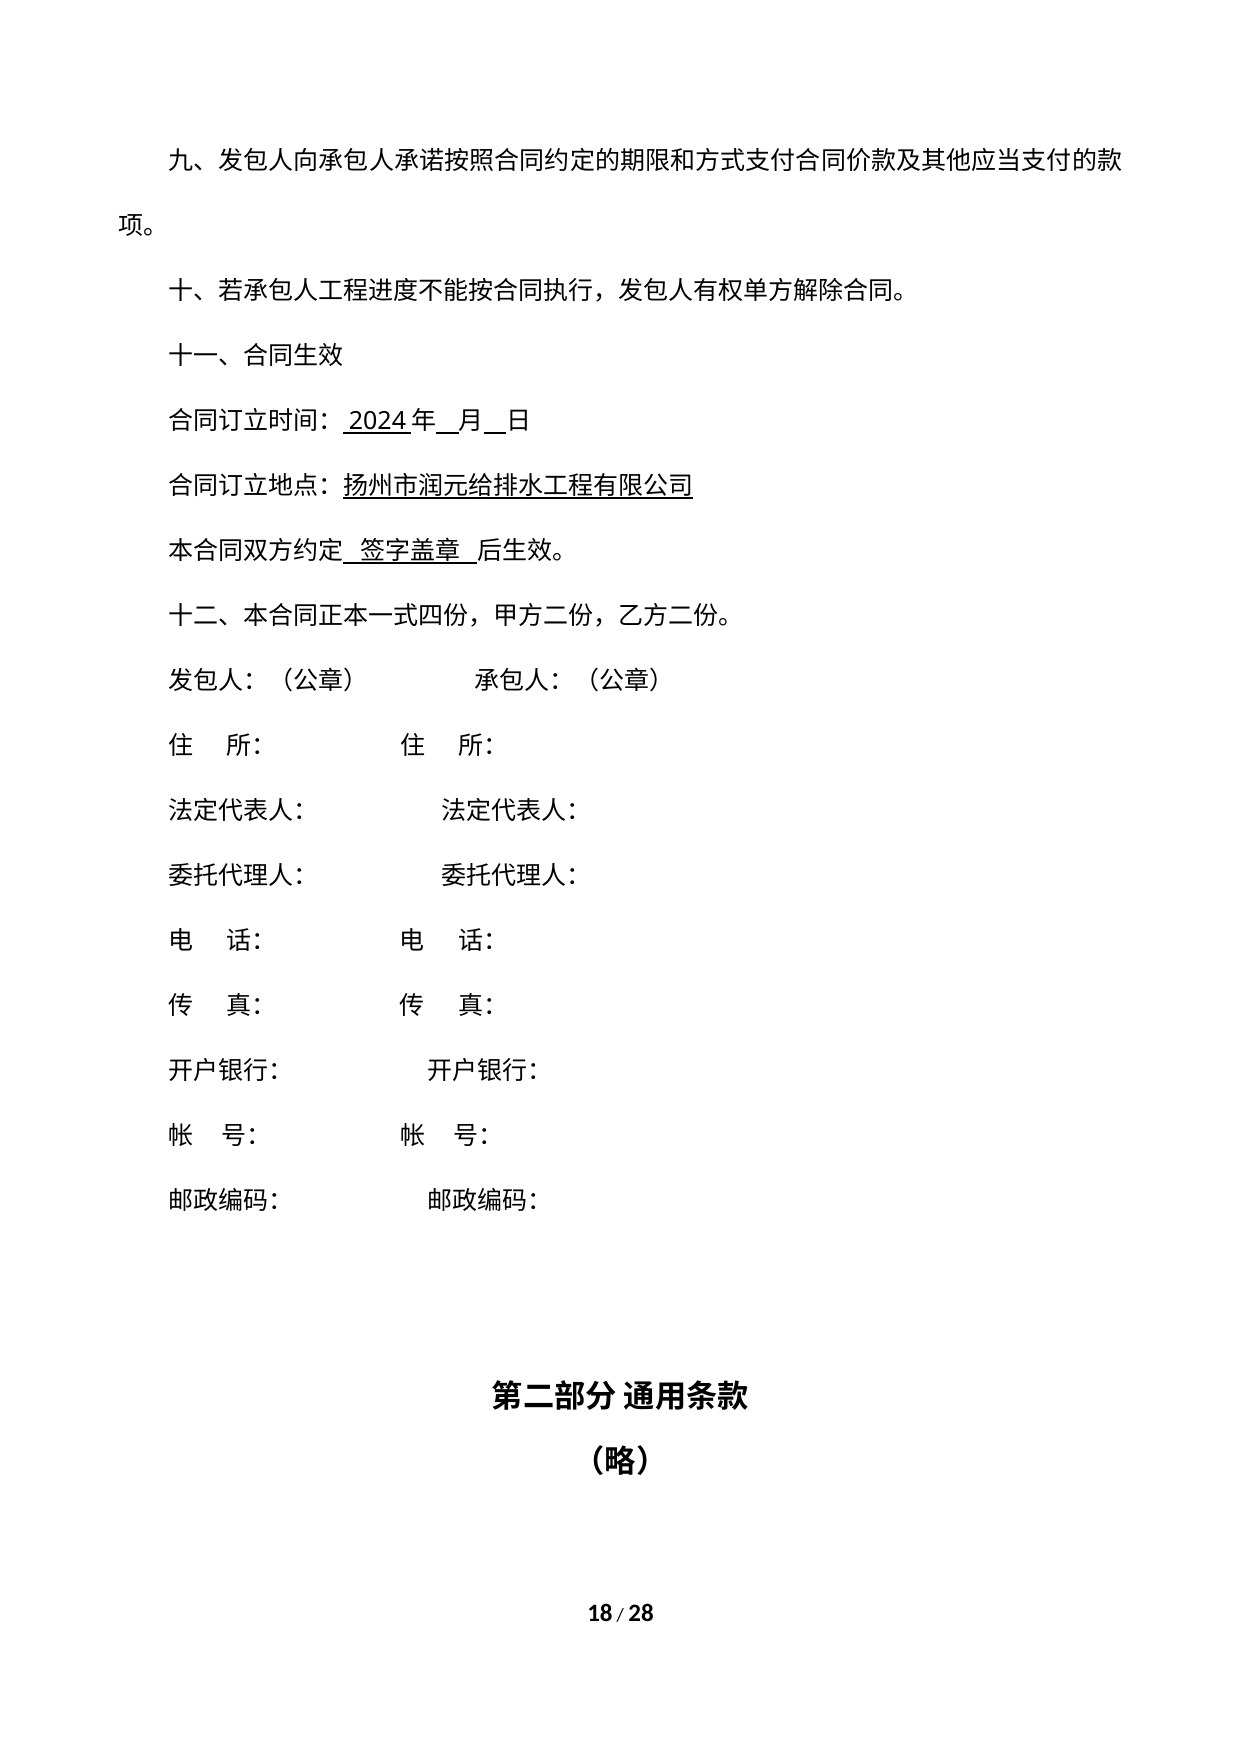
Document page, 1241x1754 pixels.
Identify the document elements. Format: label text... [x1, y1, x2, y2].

text 九、发包人向承包人承诺按照合同约定的期限和方式支付合同价款及其他应当支付的款项。 [118, 126, 1122, 256]
text 电 话： 电 话： [118, 906, 1122, 971]
text （略） [118, 1426, 1122, 1491]
text 十一、合同生效 [118, 321, 1122, 386]
text 第二部分 通用条款 [118, 1361, 1122, 1426]
text 邮政编码： 邮政编码： [118, 1166, 1122, 1231]
text 合同订立时间： 2024年 月 日 [118, 386, 1122, 451]
text 委托代理人： 委托代理人： [118, 841, 1122, 906]
text 法定代表人： 法定代表人： [118, 776, 1122, 841]
text 合同订立地点：扬州市润元给排水工程有限公司 [118, 451, 1122, 516]
text 帐 号： 帐 号： [118, 1101, 1122, 1166]
text 传 真： 传 真： [118, 971, 1122, 1036]
text 发包人：（公章） 承包人：（公章） [118, 646, 1122, 711]
text 住 所： 住 所： [118, 711, 1122, 776]
text 十二、本合同正本一式四份，甲方二份，乙方二份。 [118, 581, 1122, 646]
text 开户银行： 开户银行： [118, 1036, 1122, 1101]
text 本合同双方约定 签字盖章 后生效。 [118, 516, 1122, 581]
text 十、若承包人工程进度不能按合同执行，发包人有权单方解除合同。 [118, 256, 1122, 321]
